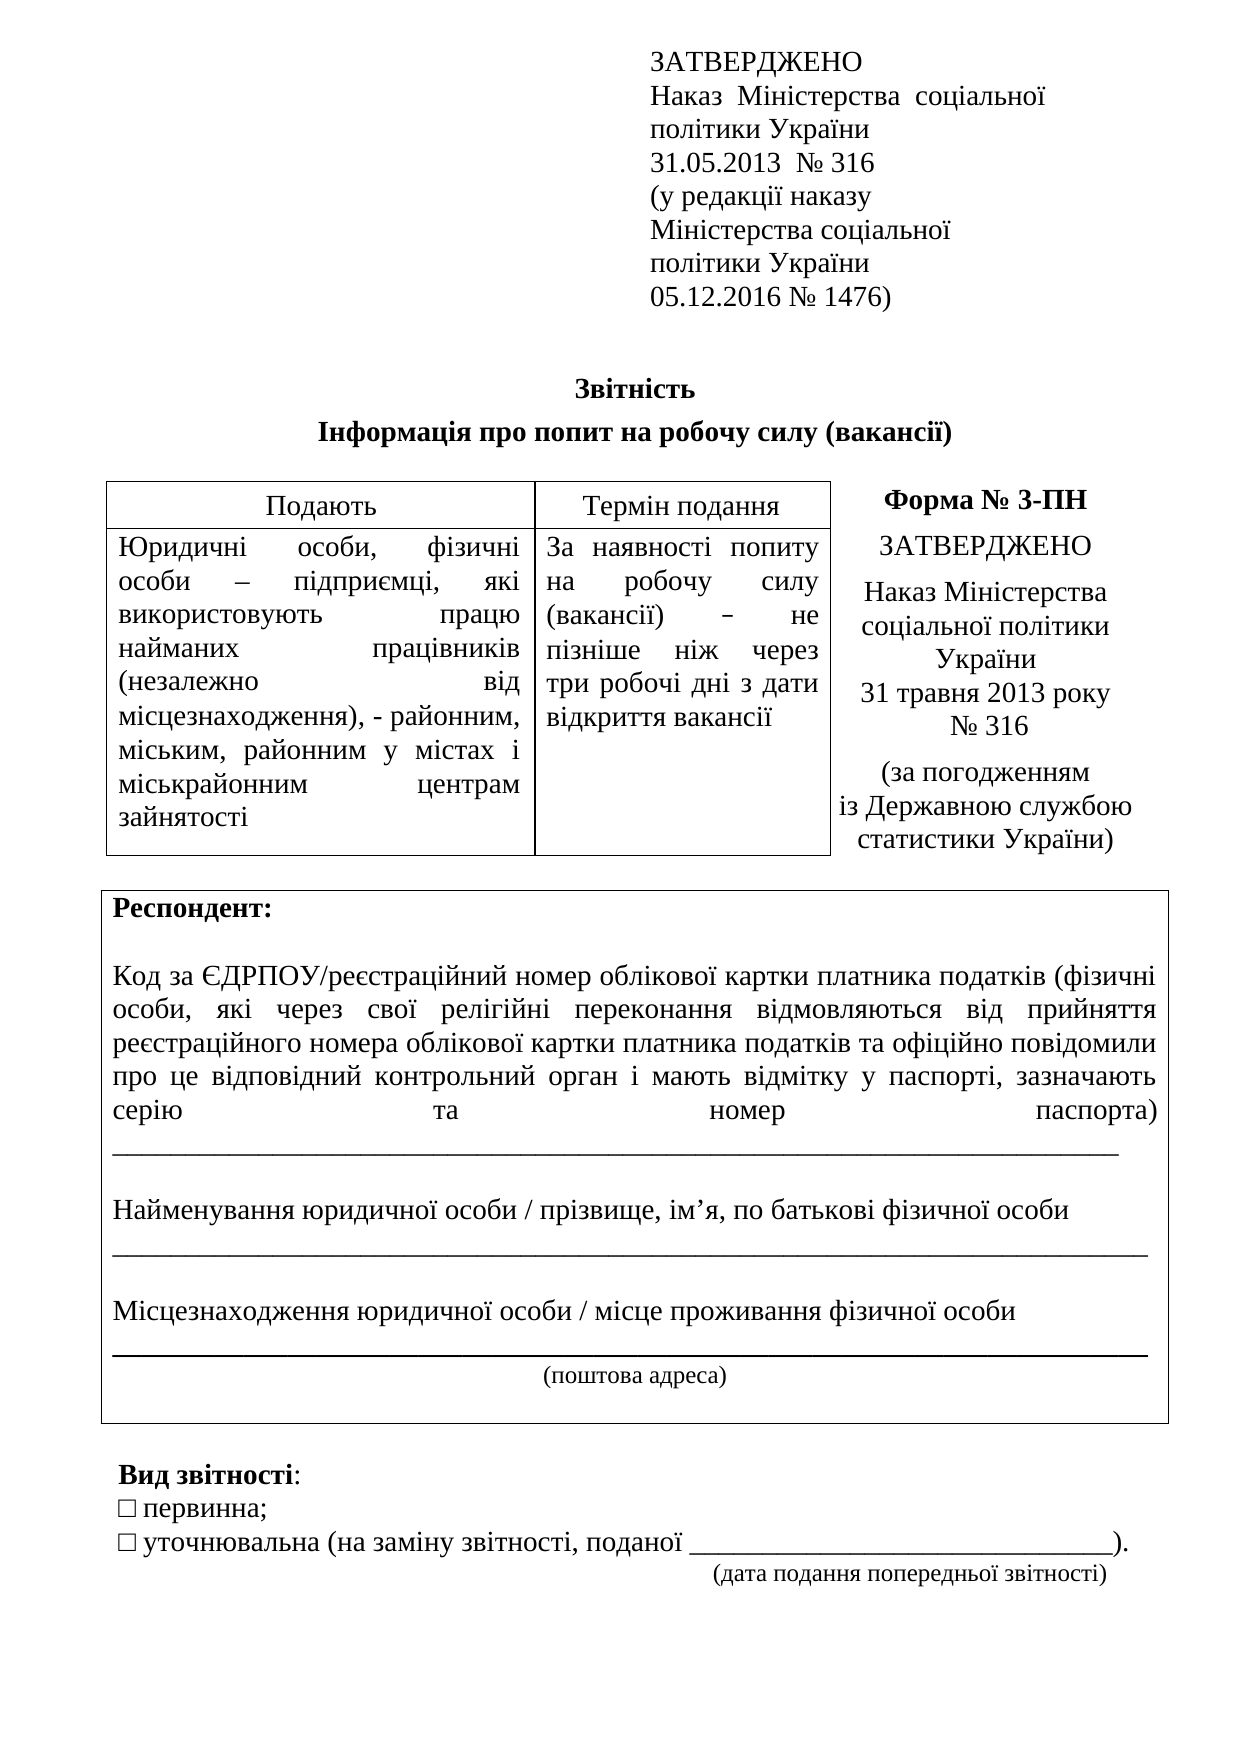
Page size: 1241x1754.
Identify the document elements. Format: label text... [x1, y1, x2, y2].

text Наказ Міністерства соціальної [650, 78, 1152, 111]
text □ уточнювальна (на заміну звітності, поданої _____________________________). [118, 1524, 1152, 1558]
table_header Респондент: Код за ЄДРПОУ/реєстраційний номер облікової картки платника податків (фізичні особи, які через свої релігійні переконання відмовляються від прийняття реєстраційного номера облікової картки платника податків та офіційно повідомили про це відповідний контрольний орган і мають відмітку у паспорті, зазначають серію та номер паспорта) _____________________________________________________________________ Найменування юридичної особи / прізвище, ім’я, по батькові фізичної особи _______________________________________________________________________ Місцезнаходження юридичної особи / місце проживання фізичної особи _______________________________________________________________________ (поштова адреса) [102, 891, 1168, 1422]
subtitle Інформація про попит на робочу силу (вакансії) [118, 417, 1152, 447]
text □ первинна; [118, 1491, 1152, 1524]
text (дата подання попередньої звітності) [568, 1558, 1152, 1586]
text 31.05.2013 № 316 [650, 145, 1152, 178]
table_header Термін подання [536, 482, 830, 528]
text політики України [650, 111, 1152, 145]
text (у редакції наказу Міністерства соціальної політики України 05.12.2016 № 1476) [650, 178, 1152, 313]
text ЗАТВЕРДЖЕНО [650, 44, 1152, 78]
table_header Форма № 3-ПН ЗАТВЕРДЖЕНО Наказ Міністерства соціальної політики України 31 травня 2013 року № 316 (за погодженням із Державною службою статистики України) [831, 481, 1155, 855]
text Вид звітності: [118, 1457, 1152, 1491]
text Звітність [118, 371, 1152, 405]
table_header Подають [107, 482, 534, 528]
table_cell Юридичні особи, фізичні особи – підприємці, які використовують працю найманих працівників (незалежно від місцезнаходження), - районним, міським, районним у містах і міськрайонним центрам зайнятості [107, 529, 534, 855]
table_cell За наявності попиту на робочу силу (вакансії) – не пізніше ніж через три робочі дні з дати відкриття вакансії [536, 529, 830, 855]
